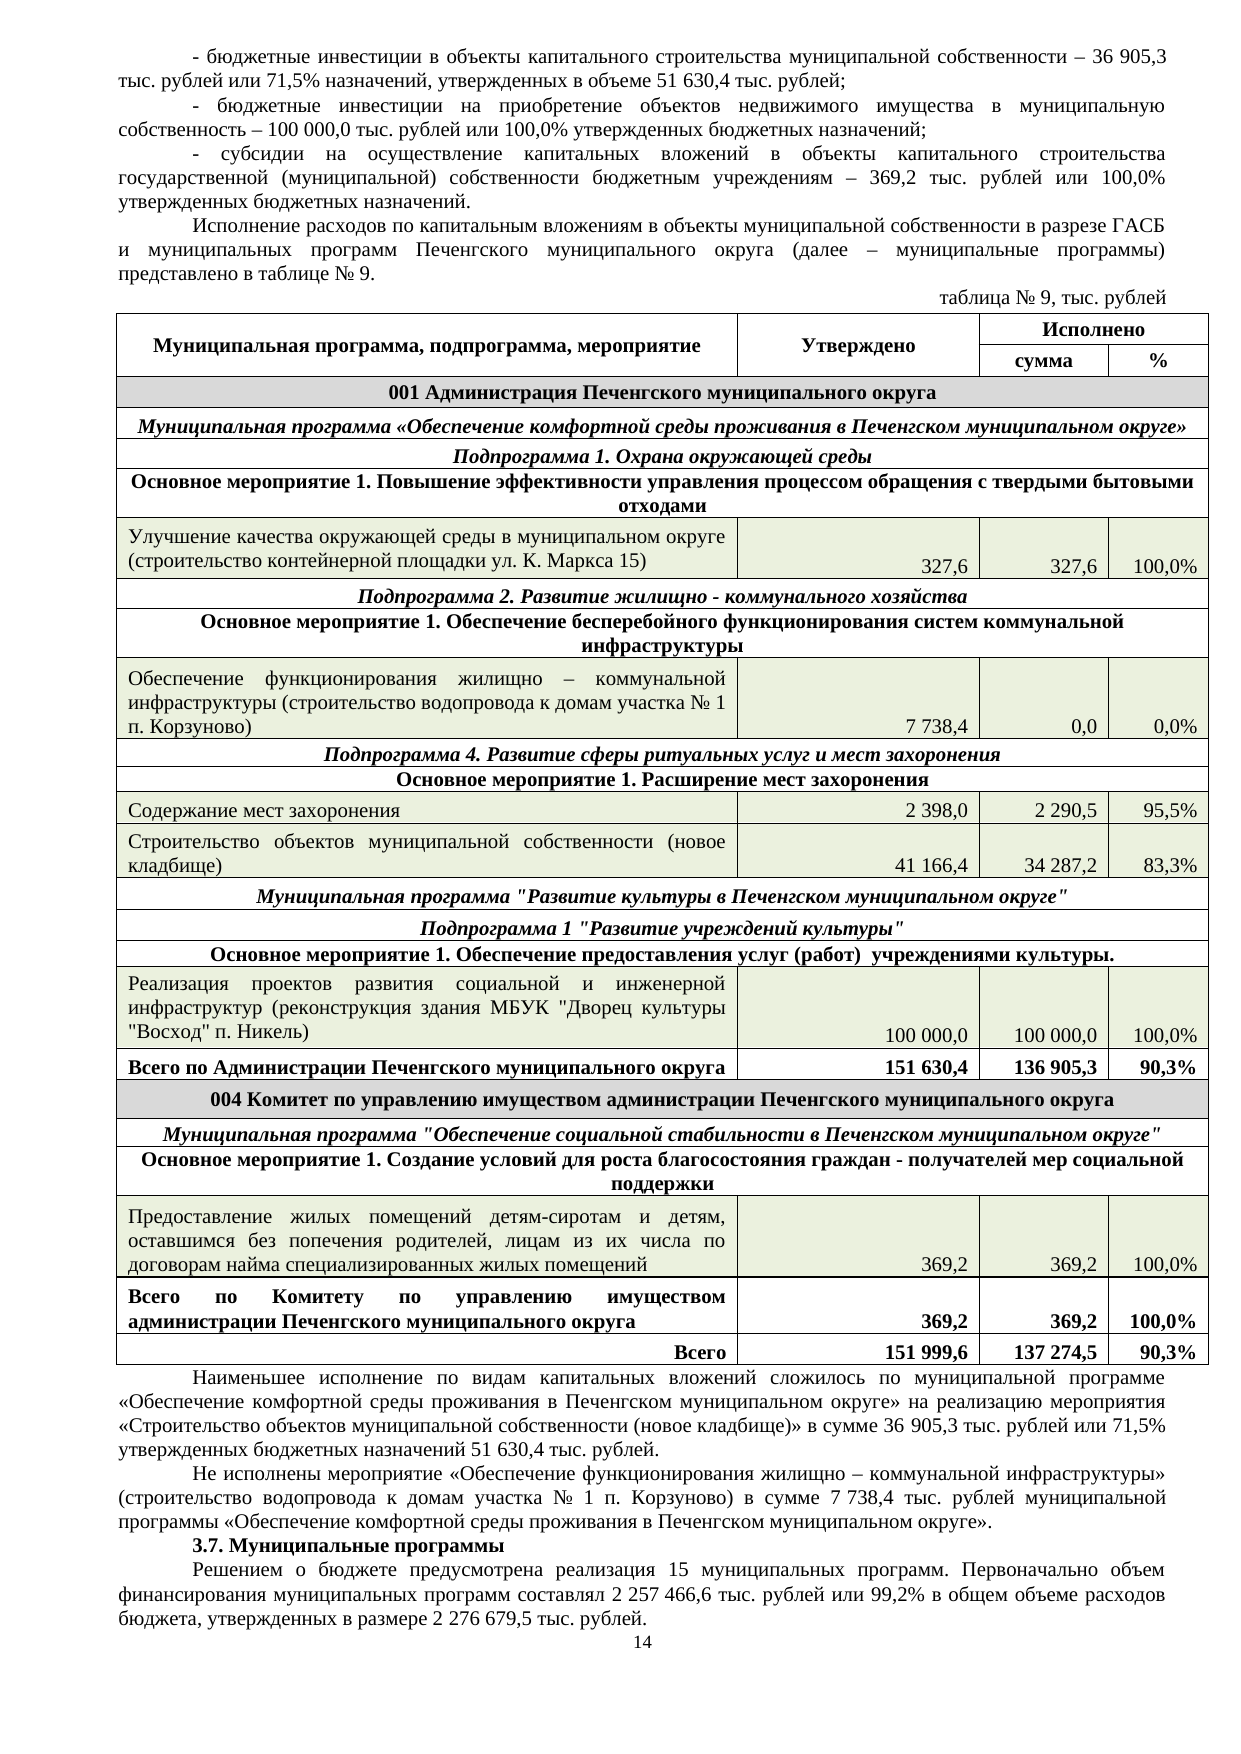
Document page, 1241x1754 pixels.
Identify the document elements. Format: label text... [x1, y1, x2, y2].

table_cell 369,2 [738, 1278, 979, 1333]
table_cell Содержание мест захоронения [117, 792, 737, 822]
table_cell 90,3% [1109, 1049, 1208, 1079]
text - бюджетные инвестиции на приобретение объектов недвижимого имущества в муниципальную собственность – 100 000,0 тыс. рублей или 100,0% утвержденных бюджетных назначений; [118, 92, 1166, 141]
table_header Муниципальная программа, подпрограмма, мероприятие [117, 314, 737, 376]
table_cell 369,2 [738, 1196, 979, 1276]
table_cell 327,6 [980, 518, 1108, 578]
table_cell Основное мероприятие 1. Создание условий для роста благосостояния граждан - получателей мер социальной поддержки [117, 1147, 1208, 1195]
table_cell 0,0% [1109, 658, 1208, 738]
table_cell Муниципальная программа "Обеспечение социальной стабильности в Печенгском муниципальном округе" [117, 1119, 1208, 1146]
table_cell Муниципальная программа «Обеспечение комфортной среды проживания в Печенгском муниципальном округе» [117, 408, 1208, 438]
table_cell Подпрограмма 4. Развитие сферы ритуальных услуг и мест захоронения [117, 739, 1208, 766]
table_cell Основное мероприятие 1. Расширение мест захоронения [117, 767, 1208, 791]
table_cell 34 287,2 [980, 824, 1108, 877]
text Не исполнены мероприятие «Обеспечение функционирования жилищно – коммунальной инфраструктуры» (строительство водопровода к домам участка № 1 п. Корзуново) в сумме 7 738,4 тыс. рублей муниципальной программы «Обеспечение комфортной среды проживания в Печенгском муниципальном округе». [118, 1461, 1166, 1533]
table_cell Строительство объектов муниципальной собственности (новое кладбище) [117, 824, 737, 877]
table_cell 0,0 [980, 658, 1108, 738]
table_cell Всего по Администрации Печенгского муниципального округа [117, 1049, 737, 1079]
table_cell 2 290,5 [980, 792, 1108, 822]
table_cell Всего по Комитету по управлению имуществом администрации Печенгского муниципального округа [117, 1278, 737, 1333]
table_cell Предоставление жилых помещений детям-сиротам и детям, оставшимся без попечения родителей, лицам из их числа по договорам найма специализированных жилых помещений [117, 1196, 737, 1276]
table_cell 136 905,3 [980, 1049, 1108, 1079]
text Исполнение расходов по капитальным вложениям в объекты муниципальной собственности в разрезе ГАСБ и муниципальных программ Печенгского муниципального округа (далее – муниципальные программы) представлено в таблице № 9. [118, 213, 1166, 285]
table_cell 95,5% [1109, 792, 1208, 822]
table_cell 151 999,6 [738, 1334, 979, 1364]
table_cell 83,3% [1109, 824, 1208, 877]
table_cell 7 738,4 [738, 658, 979, 738]
table_cell 41 166,4 [738, 824, 979, 877]
table_cell сумма [980, 345, 1108, 376]
table_cell 001 Администрация Печенгского муниципального округа [117, 377, 1208, 407]
table_cell 100,0% [1109, 518, 1208, 578]
table_cell % [1109, 345, 1208, 376]
text таблица № 9, тыс. рублей [118, 285, 1166, 309]
table_cell Подпрограмма 1. Охрана окружающей среды [117, 439, 1208, 468]
table_cell 151 630,4 [738, 1049, 979, 1079]
table_cell 369,2 [980, 1196, 1108, 1276]
table_cell Основное мероприятие 1. Обеспечение предоставления услуг (работ) учреждениями культуры. [117, 941, 1208, 966]
table_cell 327,6 [738, 518, 979, 578]
table_cell Улучшение качества окружающей среды в муниципальном округе (строительство контейнерной площадки ул. К. Маркса 15) [117, 518, 737, 578]
subtitle 3.7. Муниципальные программы [118, 1533, 1166, 1557]
table_header Утверждено [738, 314, 979, 376]
table_cell Обеспечение функционирования жилищно – коммунальной инфраструктуры (строительство водопровода к домам участка № 1 п. Корзуново) [117, 658, 737, 738]
table_cell 137 274,5 [980, 1334, 1108, 1364]
table_cell 100 000,0 [980, 967, 1108, 1047]
table_cell 2 398,0 [738, 792, 979, 822]
text Решением о бюджете предусмотрена реализация 15 муниципальных программ. Первоначально объем финансирования муниципальных программ составлял 2 257 466,6 тыс. рублей или 99,2% в общем объеме расходов бюджета, утвержденных в размере 2 276 679,5 тыс. рублей. [118, 1557, 1166, 1629]
text Наименьшее исполнение по видам капитальных вложений сложилось по муниципальной программе «Обеспечение комфортной среды проживания в Печенгском муниципальном округе» на реализацию мероприятия «Строительство объектов муниципальной собственности (новое кладбище)» в сумме 36 905,3 тыс. рублей или 71,5% утвержденных бюджетных назначений 51 630,4 тыс. рублей. [118, 1365, 1166, 1461]
table_cell Подпрограмма 2. Развитие жилищно - коммунального хозяйства [117, 579, 1208, 608]
table_cell 100,0% [1109, 1196, 1208, 1276]
table_cell Основное мероприятие 1. Повышение эффективности управления процессом обращения с твердыми бытовыми отходами [117, 469, 1208, 517]
table_cell Реализация проектов развития социальной и инженерной инфраструктур (реконструкция здания МБУК "Дворец культуры "Восход" п. Никель) [117, 967, 737, 1047]
table_cell 100 000,0 [738, 967, 979, 1047]
table_cell Основное мероприятие 1. Обеспечение бесперебойного функционирования систем коммунальной инфраструктуры [117, 609, 1208, 657]
table_cell 90,3% [1109, 1334, 1208, 1364]
table_cell 369,2 [980, 1278, 1108, 1333]
table_header Исполнено [980, 314, 1208, 344]
table_cell Всего [117, 1334, 737, 1364]
table_cell 100,0% [1109, 1278, 1208, 1333]
table_cell 004 Комитет по управлению имуществом администрации Печенгского муниципального округа [117, 1080, 1208, 1118]
text - субсидии на осуществление капитальных вложений в объекты капитального строительства государственной (муниципальной) собственности бюджетным учреждениям – 369,2 тыс. рублей или 100,0% утвержденных бюджетных назначений. [118, 141, 1166, 213]
table_cell Муниципальная программа "Развитие культуры в Печенгском муниципальном округе" [117, 878, 1208, 908]
text - бюджетные инвестиции в объекты капитального строительства муниципальной собственности – 36 905,3 тыс. рублей или 71,5% назначений, утвержденных в объеме 51 630,4 тыс. рублей; [118, 44, 1166, 92]
table_cell 100,0% [1109, 967, 1208, 1047]
table_cell Подпрограмма 1 "Развитие учреждений культуры" [117, 910, 1208, 940]
